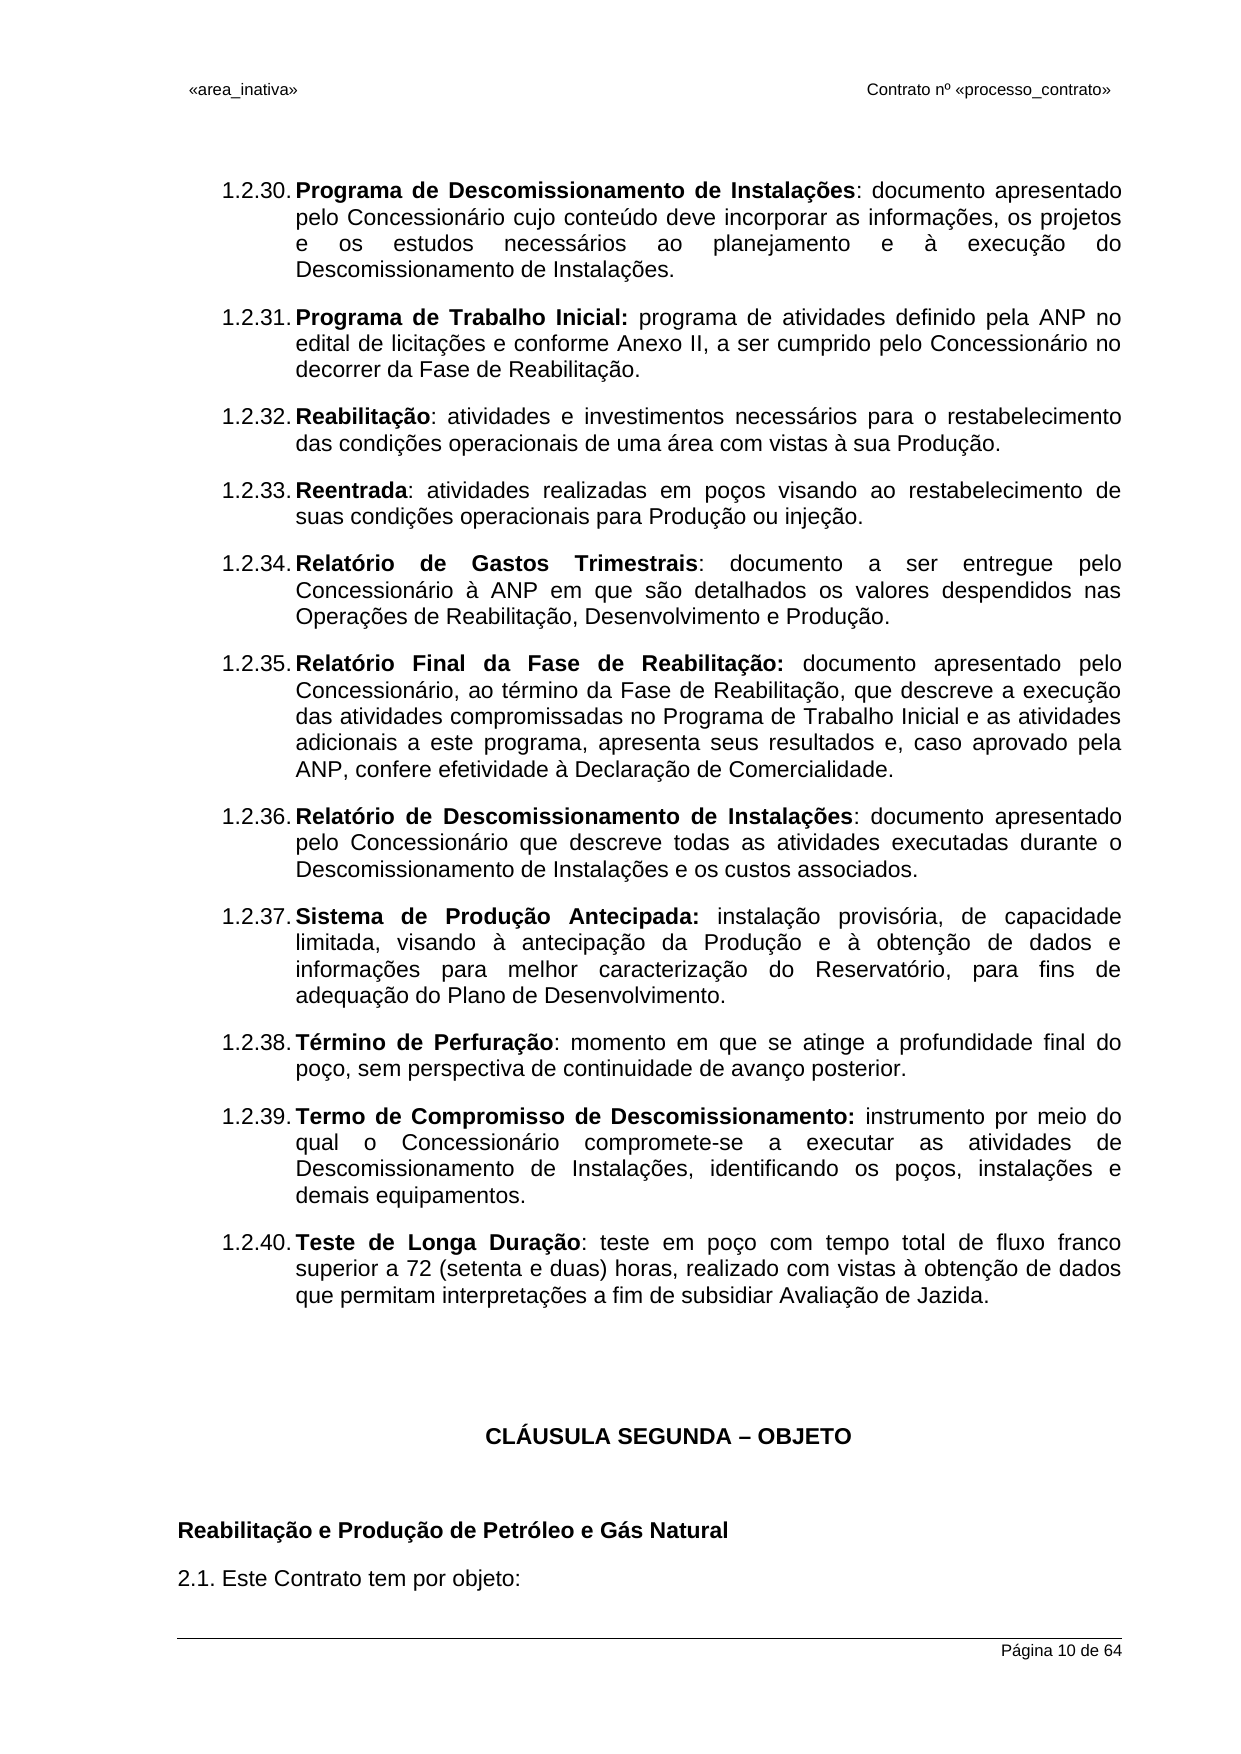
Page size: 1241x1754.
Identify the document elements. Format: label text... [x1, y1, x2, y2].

text Programa de Descomissionamento de Instalações: documento apresentado pelo Concessionário cujo conteúdo deve incorporar as informações, os projetos e os estudos necessários ao planejamento e à execução do Descomissionamento de Instalações. [222, 177, 1122, 283]
text Reabilitação: atividades e investimentos necessários para o restabelecimento das condições operacionais de uma área com vistas à sua Produção. [222, 403, 1122, 456]
text Relatório Final da Fase de Reabilitação: documento apresentado pelo Concessionário, ao término da Fase de Reabilitação, que descreve a execução das atividades compromissadas no Programa de Trabalho Inicial e as atividades adicionais a este programa, apresenta seus resultados e, caso aprovado pela ANP, confere efetividade à Declaração de Comercialidade. [222, 650, 1122, 782]
text Relatório de Descomissionamento de Instalações: documento apresentado pelo Concessionário que descreve todas as atividades executadas durante o Descomissionamento de Instalações e os custos associados. [222, 803, 1122, 882]
text Teste de Longa Duração: teste em poço com tempo total de fluxo franco superior a 72 (setenta e duas) horas, realizado com vistas à obtenção de dados que permitam interpretações a fim de subsidiar Avaliação de Jazida. [222, 1229, 1122, 1308]
text Termo de Compromisso de Descomissionamento: instrumento por meio do qual o Concessionário compromete-se a executar as atividades de Descomissionamento de Instalações, identificando os poços, instalações e demais equipamentos. [222, 1103, 1122, 1208]
text Este Contrato tem por objeto: [177, 1565, 1122, 1591]
text Término de Perfuração: momento em que se atinge a profundidade final do poço, sem perspectiva de continuidade de avanço posterior. [222, 1029, 1122, 1082]
text Reabilitação e Produção de Petróleo e Gás Natural [177, 1517, 1122, 1544]
text CLÁUSULA SEGUNDA – OBJETO [177, 1423, 1122, 1449]
text Reentrada: atividades realizadas em poços visando ao restabelecimento de suas condições operacionais para Produção ou injeção. [222, 477, 1122, 529]
text Sistema de Produção Antecipada: instalação provisória, de capacidade limitada, visando à antecipação da Produção e à obtenção de dados e informações para melhor caracterização do Reservatório, para fins de adequação do Plano de Desenvolvimento. [222, 903, 1122, 1008]
text Relatório de Gastos Trimestrais: documento a ser entregue pelo Concessionário à ANP em que são detalhados os valores despendidos nas Operações de Reabilitação, Desenvolvimento e Produção. [222, 550, 1122, 629]
text Programa de Trabalho Inicial: programa de atividades definido pela ANP no edital de licitações e conforme Anexo II, a ser cumprido pelo Concessionário no decorrer da Fase de Reabilitação. [222, 303, 1122, 382]
